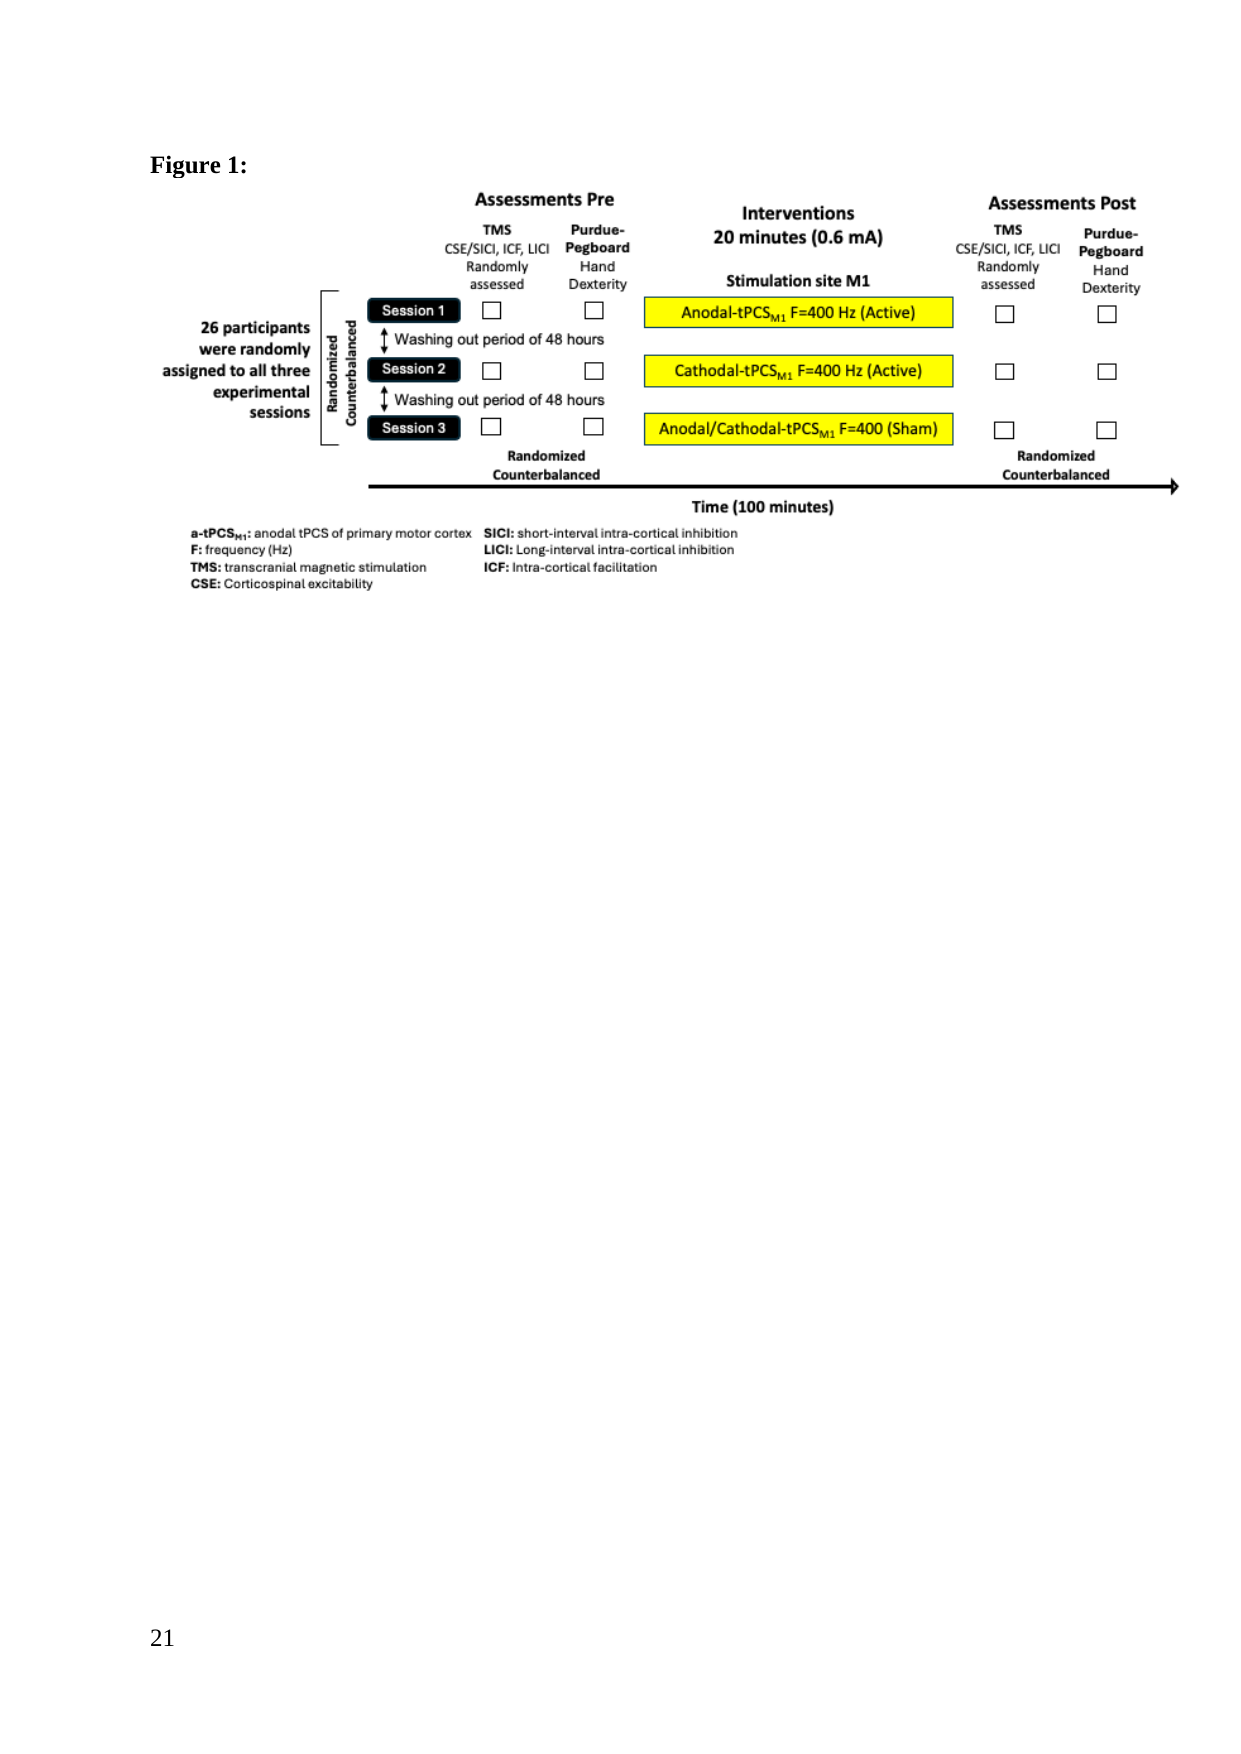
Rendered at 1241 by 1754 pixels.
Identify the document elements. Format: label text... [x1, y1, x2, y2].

picture [150, 178, 1190, 606]
text Figure 1: [150, 150, 1090, 178]
